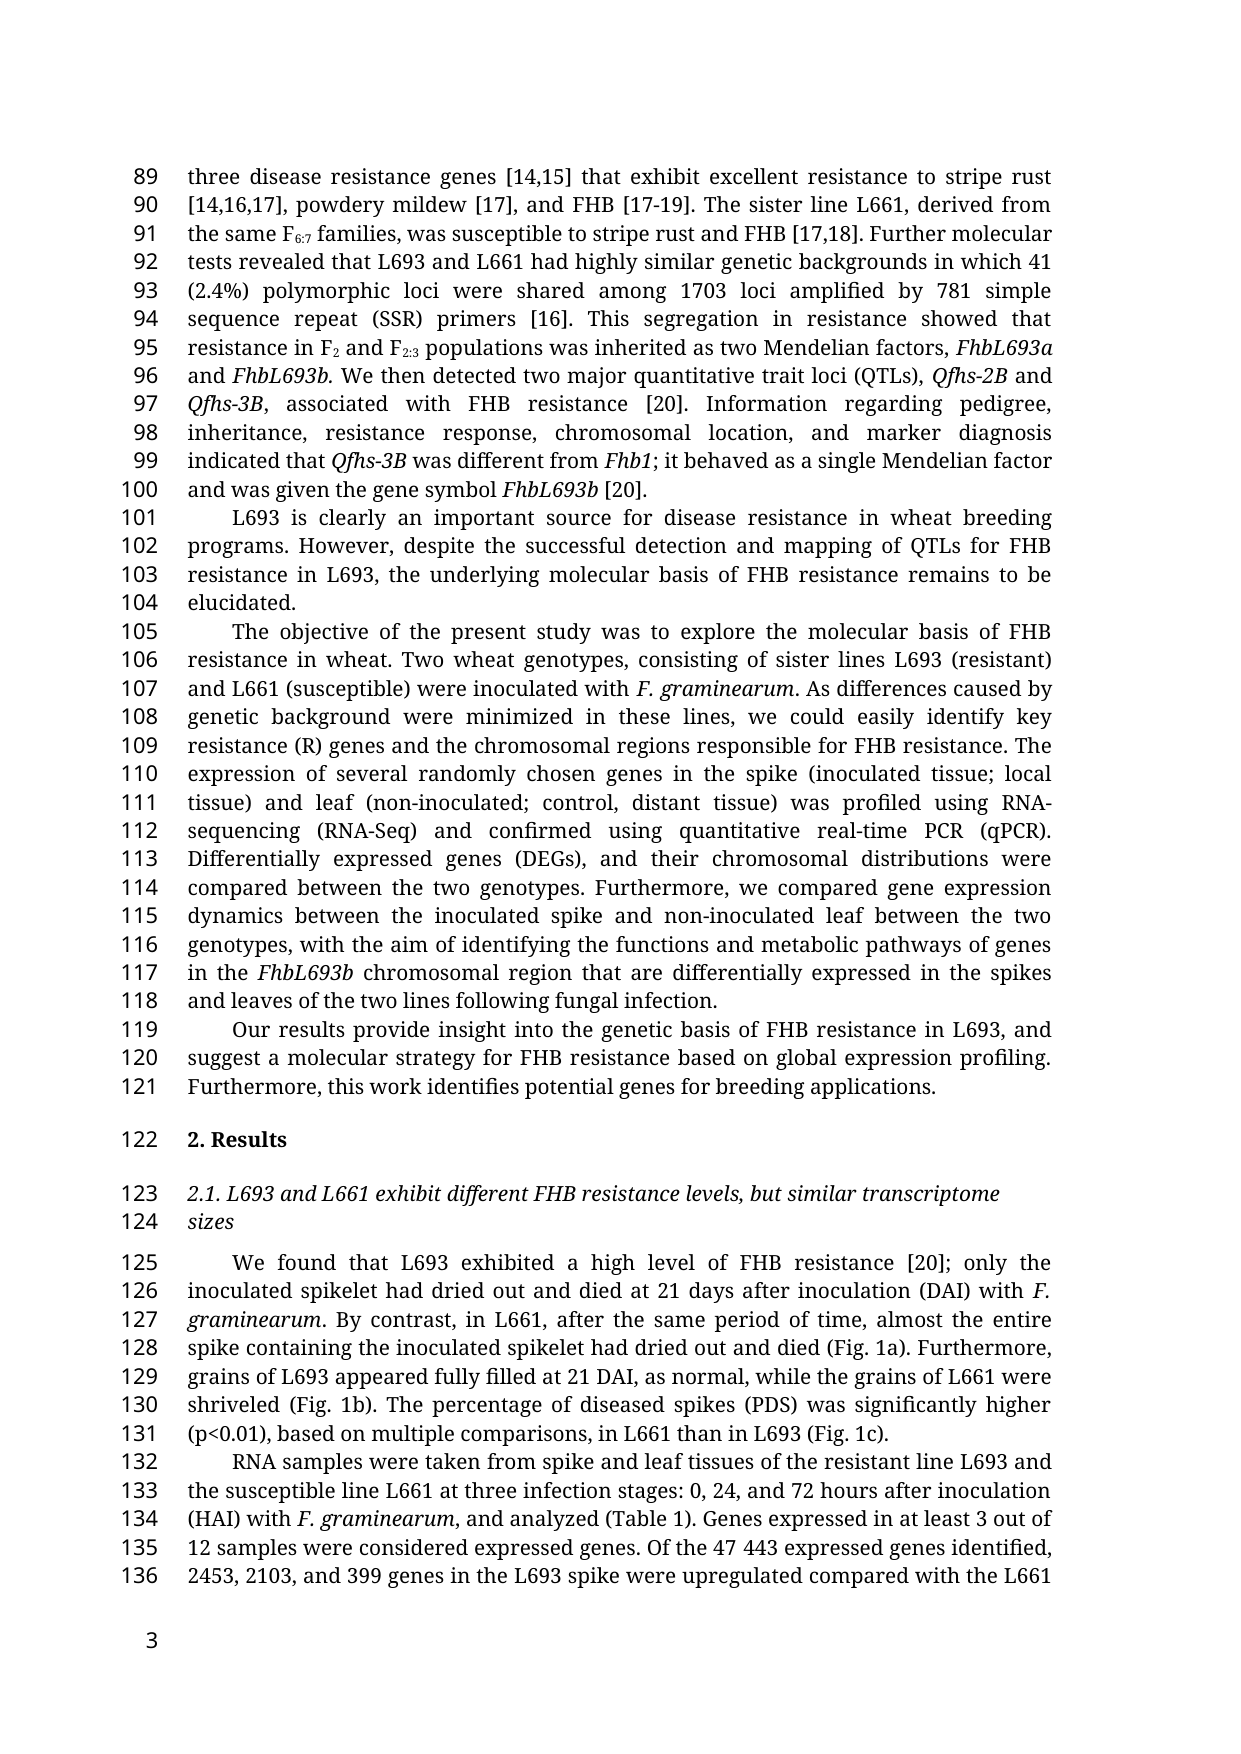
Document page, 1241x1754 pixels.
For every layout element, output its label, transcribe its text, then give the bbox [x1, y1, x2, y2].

text Our results provide insight into the genetic basis of FHB resistance in L693, and suggest a molecular strategy for FHB resistance based on global expression profiling. Furthermore, this work identifies potential genes for breeding applications. [187, 1015, 1053, 1100]
subtitle 2. Results [187, 1125, 1053, 1154]
text We found that L693 exhibited a high level of FHB resistance [20]; only the inoculated spikelet had dried out and died at 21 days after inoculation (DAI) with F. graminearum. By contrast, in L661, after the same period of time, almost the entire spike containing the inoculated spikelet had dried out and died (Fig. 1a). Furthermore, grains of L693 appeared fully filled at 21 DAI, as normal, while the grains of L661 were shriveled (Fig. 1b). The percentage of diseased spikes (PDS) was significantly higher (p<0.01), based on multiple comparisons, in L661 than in L693 (Fig. 1c). [187, 1248, 1053, 1447]
text The objective of the present study was to explore the molecular basis of FHB resistance in wheat. Two wheat genotypes, consisting of sister lines L693 (resistant) and L661 (susceptible) were inoculated with F. graminearum. As differences caused by genetic background were minimized in these lines, we could easily identify key resistance (R) genes and the chromosomal regions responsible for FHB resistance. The expression of several randomly chosen genes in the spike (inoculated tissue; local tissue) and leaf (non-inoculated; control, distant tissue) was profiled using RNA-sequencing (RNA-Seq) and confirmed using quantitative real-time PCR (qPCR). Differentially expressed genes (DEGs), and their chromosomal distributions were compared between the two genotypes. Furthermore, we compared gene expression dynamics between the inoculated spike and non-inoculated leaf between the two genotypes, with the aim of identifying the functions and metabolic pathways of genes in the FhbL693b chromosomal region that are differentially expressed in the spikes and leaves of the two lines following fungal infection. [187, 617, 1053, 1015]
subtitle 2.1. L693 and L661 exhibit different FHB resistance levels, but similar transcriptome sizes [187, 1179, 1053, 1236]
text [187, 162, 1053, 503]
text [187, 1447, 1053, 1589]
text L693 is clearly an important source for disease resistance in wheat breeding programs. However, despite the successful detection and mapping of QTLs for FHB resistance in L693, the underlying molecular basis of FHB resistance remains to be elucidated. [187, 503, 1053, 617]
